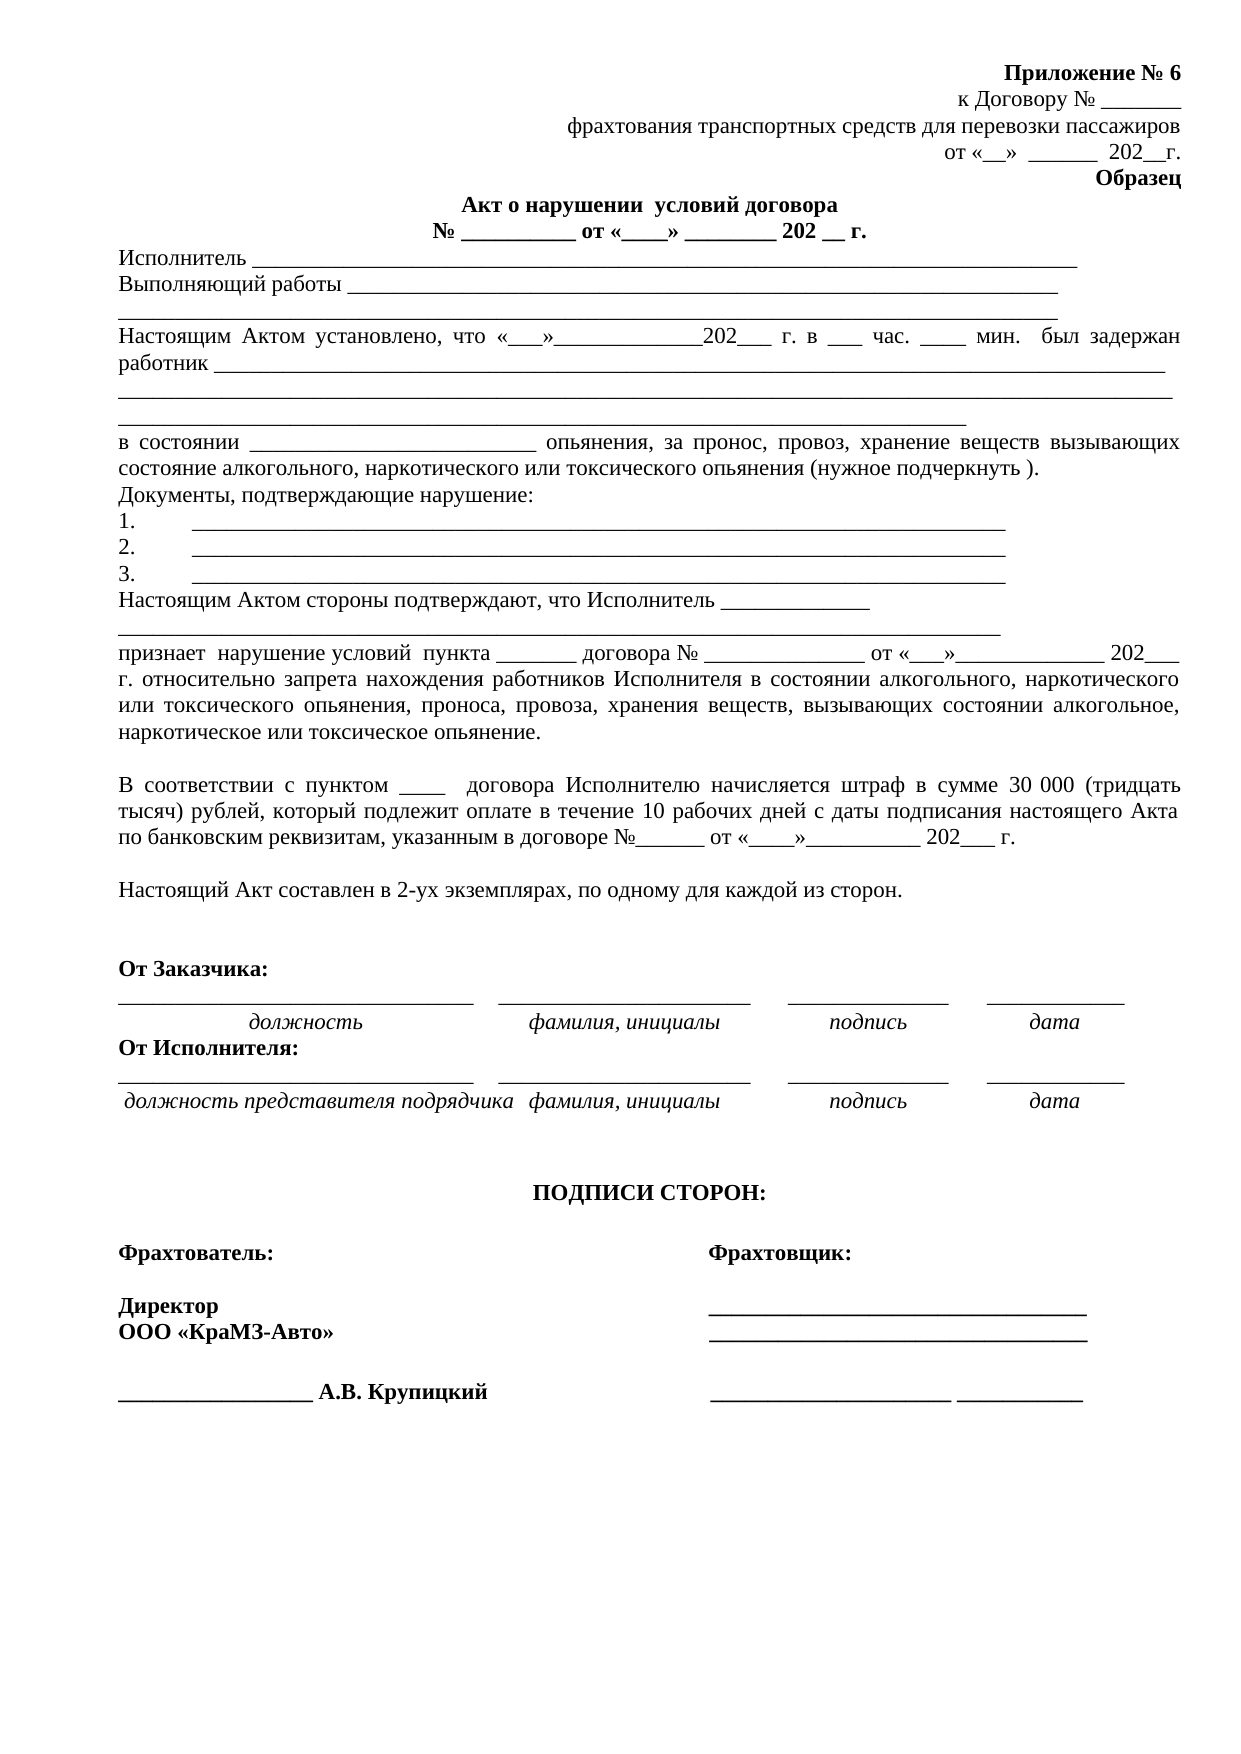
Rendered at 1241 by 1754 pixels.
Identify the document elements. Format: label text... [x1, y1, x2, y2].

text Настоящий Акт составлен в 2-ух экземплярах, по одному для каждой из сторон. [118, 876, 1181, 902]
text ______________________________________________________________________________________________________________________________________________________________________ [118, 375, 1181, 428]
text От Заказчика: [118, 955, 1181, 981]
text Исполнитель ________________________________________________________________________ [118, 243, 1181, 270]
text ПОДПИСИ СТОРОН: [118, 1179, 1181, 1205]
text Настоящим Актом установлено, что «___»_____________202___ г. в ___ час. ____ мин. был задержан работник ___________________________________________________________________________________ [118, 323, 1181, 375]
list _______________________________________________________________________ [118, 507, 1181, 533]
list _______________________________________________________________________ [118, 533, 1181, 560]
text Образец [118, 164, 1181, 191]
list _______________________________________________________________________ [118, 560, 1181, 586]
text фрахтования транспортных средств для перевозки пассажиров [118, 112, 1181, 138]
text Выполняющий работы ______________________________________________________________ [118, 270, 1181, 296]
text признает нарушение условий пункта _______ договора № ______________ от «___»_____________ 202___ г. относительно запрета нахождения работников Исполнителя в состоянии алкогольного, наркотического или токсического опьянения, проноса, провоза, хранения веществ, вызывающих состоянии алкогольное, наркотическое или токсическое опьянение. [118, 639, 1181, 744]
text В соответствии с пунктом ____ договора Исполнителю начисляется штраф в сумме 30 000 (тридцать тысяч) рублей, который подлежит оплате в течение 10 рабочих дней с даты подписания настоящего Акта по банковским реквизитам, указанным в договоре №______ от «____»__________ 202___ г. [118, 771, 1181, 850]
text Приложение № 6 [118, 59, 1181, 85]
text Документы, подтверждающие нарушение: [118, 481, 1181, 507]
text _____________________________________________________________________________ [118, 612, 1181, 639]
text ООО «КраМЗ-Авто» _________________________________ [118, 1318, 1221, 1344]
text к Договору № _______ [118, 85, 1181, 112]
text Фрахтователь: Фрахтовщик: [118, 1239, 1181, 1265]
text _________________ А.В. Крупицкий _____________________ ___________ [118, 1378, 1185, 1404]
text _______________________________ ______________________ ______________ ____________ [118, 1061, 1181, 1087]
text должность фамилия, инициалы подпись дата [118, 1008, 1181, 1034]
text должность представителя подрядчика фамилия, инициалы подпись дата [118, 1087, 1181, 1113]
text Директор _________________________________ [118, 1292, 1176, 1318]
text Акт о нарушении условий договора [118, 191, 1181, 217]
text __________________________________________________________________________________ [118, 296, 1181, 323]
text От Исполнителя: [118, 1034, 1181, 1061]
text Настоящим Актом стороны подтверждают, что Исполнитель _____________ [118, 586, 1181, 612]
text № __________ от «____» ________ 202 __ г. [118, 217, 1181, 243]
text _______________________________ ______________________ ______________ ____________ [118, 981, 1181, 1008]
text от «__» ______ 202__г. [118, 138, 1181, 164]
text в состоянии _________________________ опьянения, за пронос, провоз, хранение веществ вызывающих состояние алкогольного, наркотического или токсического опьянения (нужное подчеркнуть ). [118, 428, 1181, 481]
